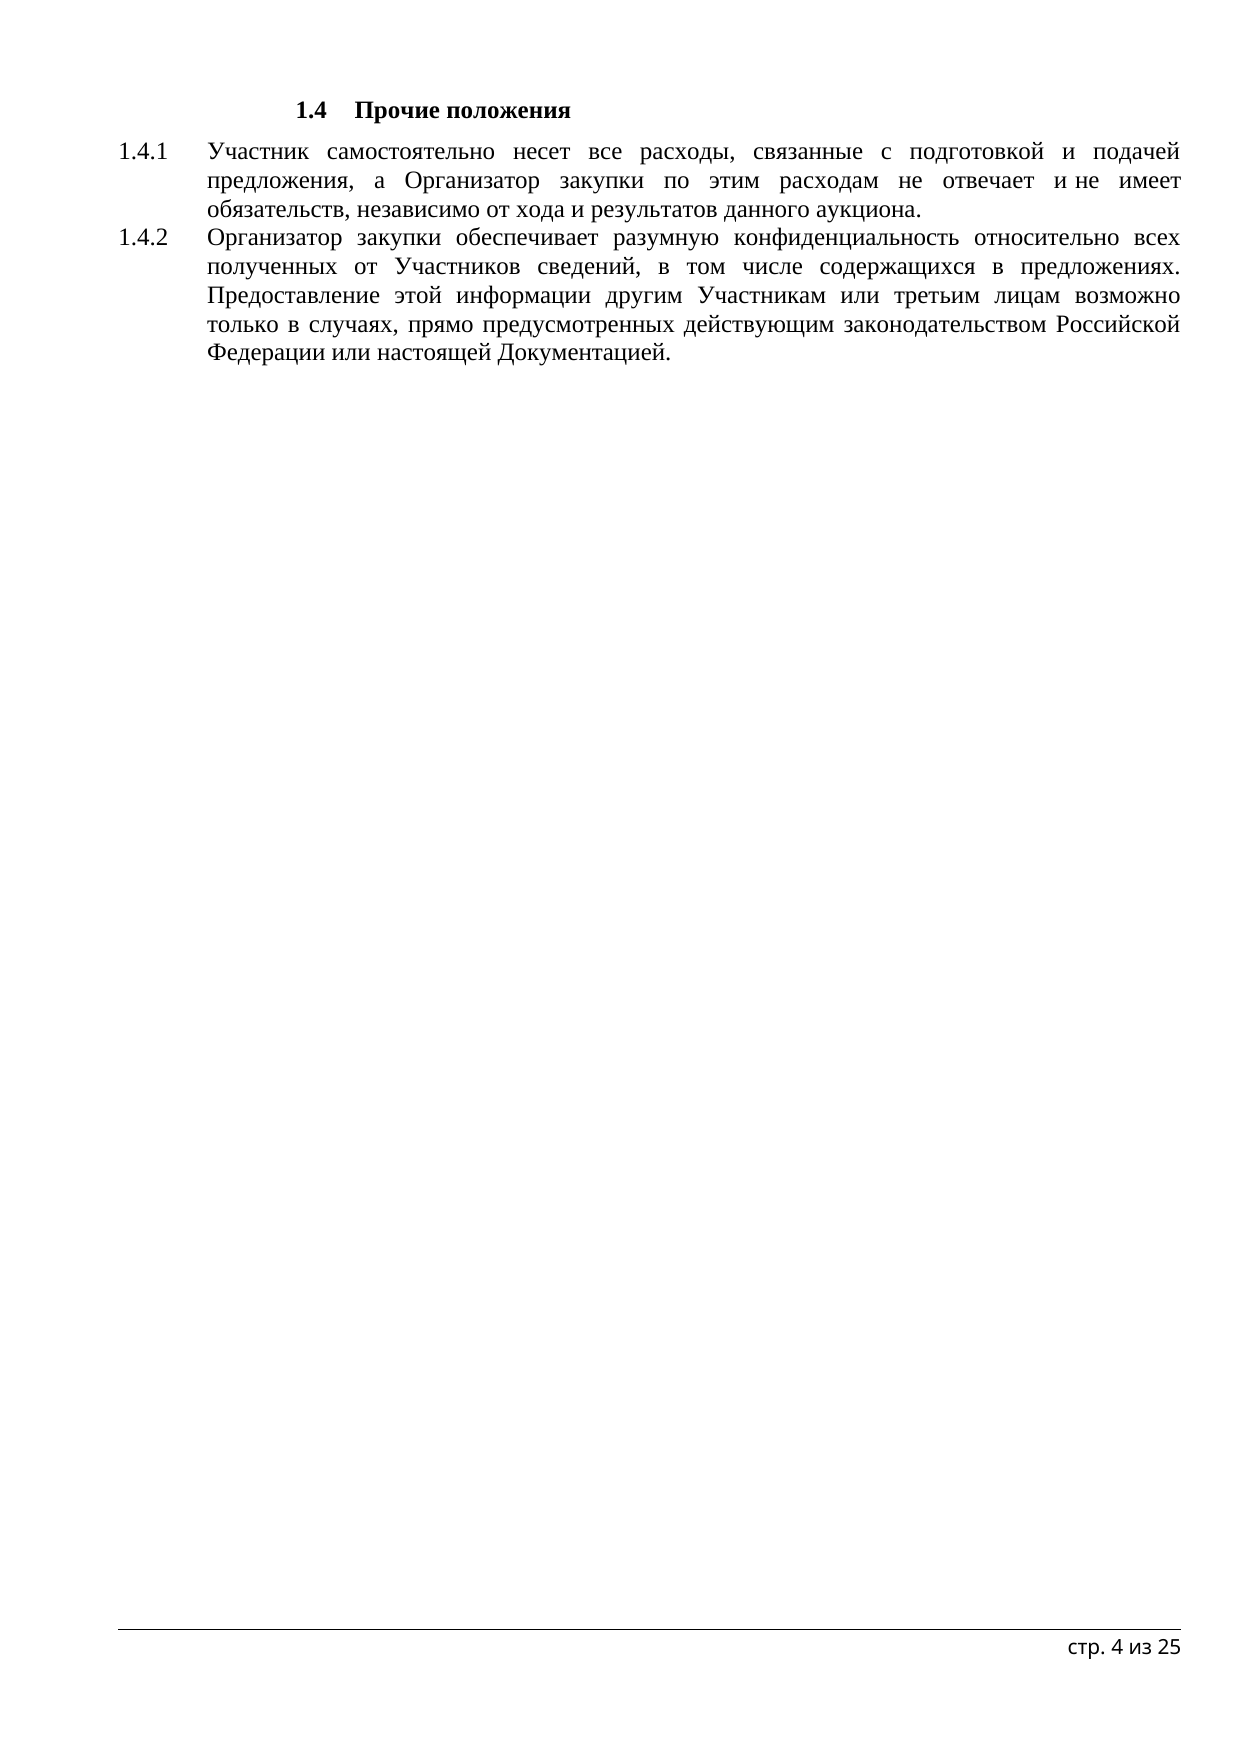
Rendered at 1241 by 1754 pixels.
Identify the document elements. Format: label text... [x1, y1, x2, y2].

subtitle Прочие положения [236, 95, 1181, 124]
text Участник самостоятельно несет все расходы, связанные с подготовкой и подачей предложения, а Организатор закупки по этим расходам не отвечает и не имеет обязательств, независимо от хода и результатов данного аукциона. [118, 136, 1181, 222]
text Организатор закупки обеспечивает разумную конфиденциальность относительно всех полученных от Участников сведений, в том числе содержащихся в предложениях. Предоставление этой информации другим Участникам или третьим лицам возможно только в случаях, прямо предусмотренных действующим законодательством Российской Федерации или настоящей Документацией. [118, 222, 1181, 366]
